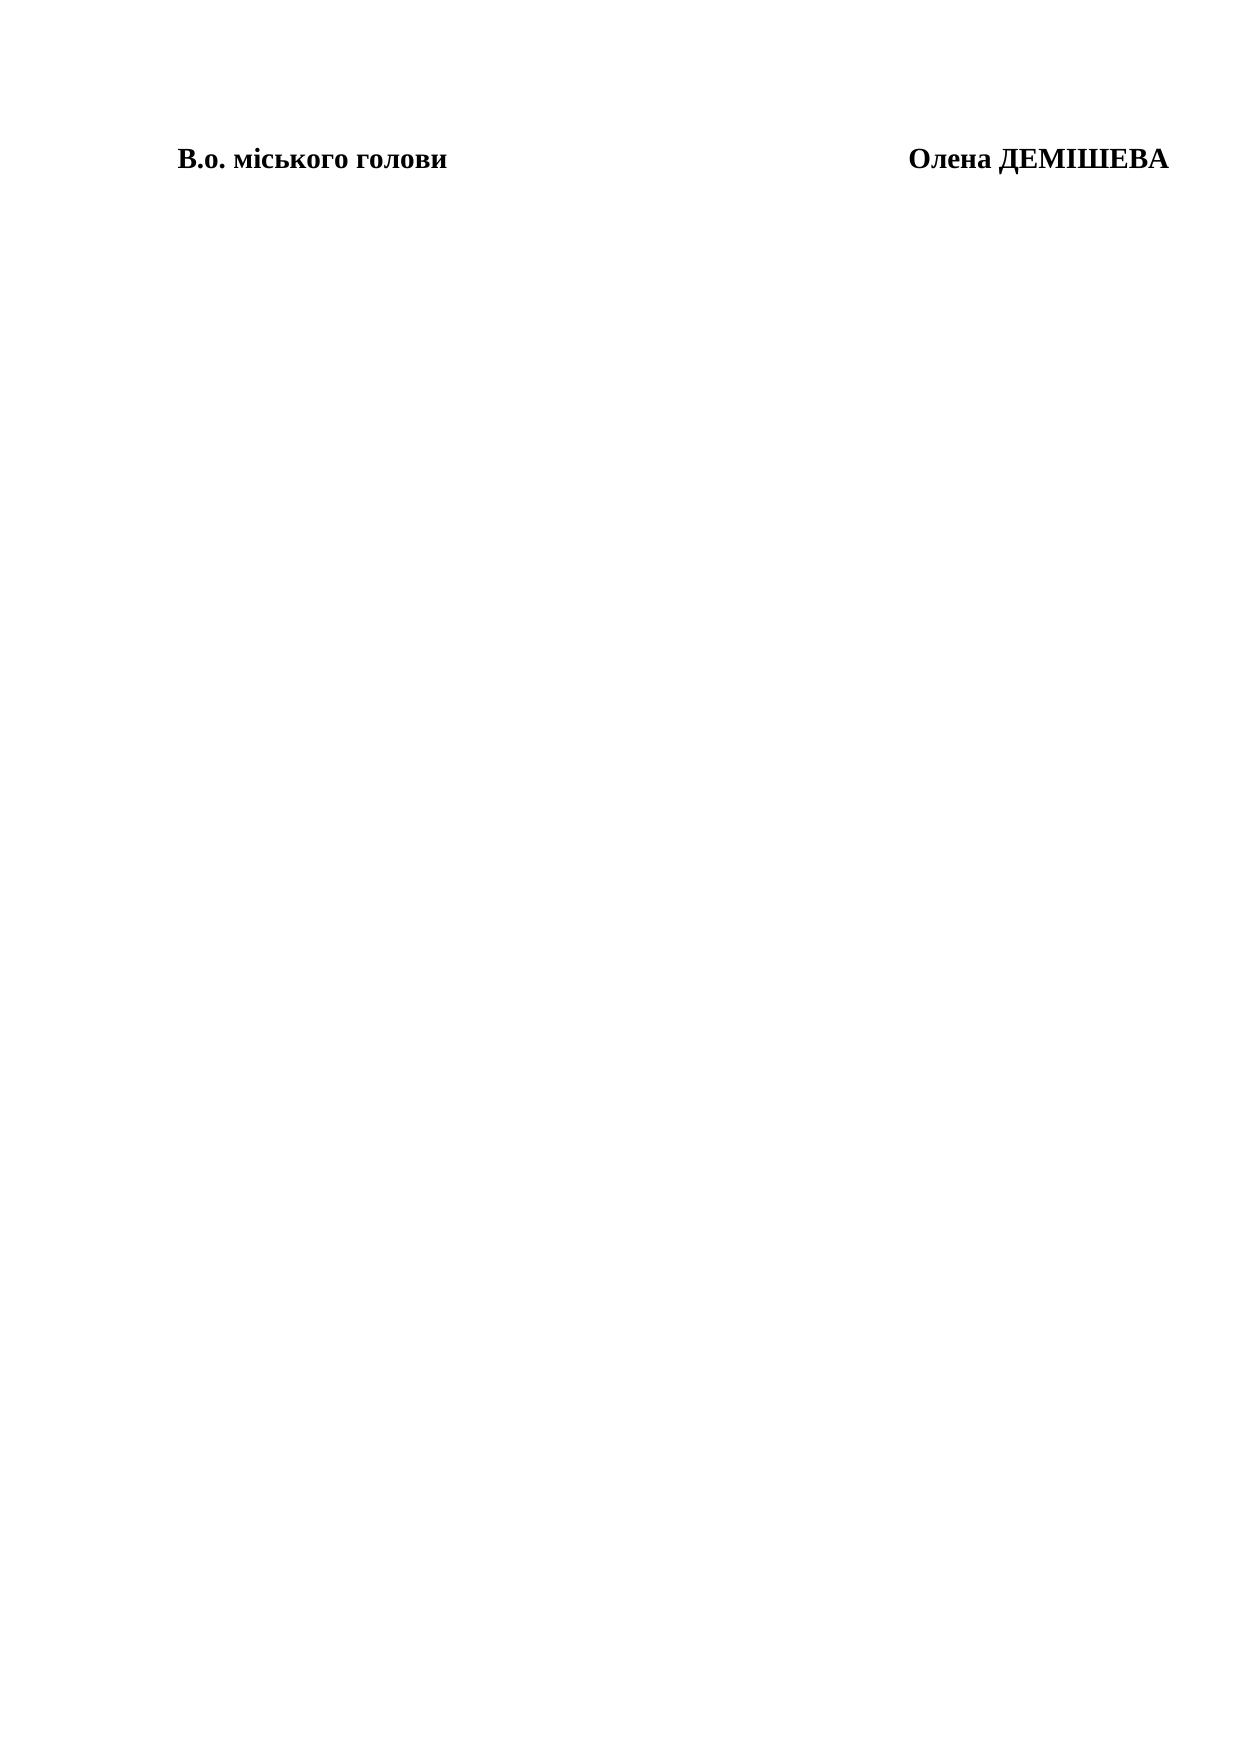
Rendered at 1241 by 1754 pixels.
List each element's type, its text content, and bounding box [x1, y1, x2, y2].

text В.о. міського голови Олена ДЕМІШЕВА [177, 141, 1181, 174]
